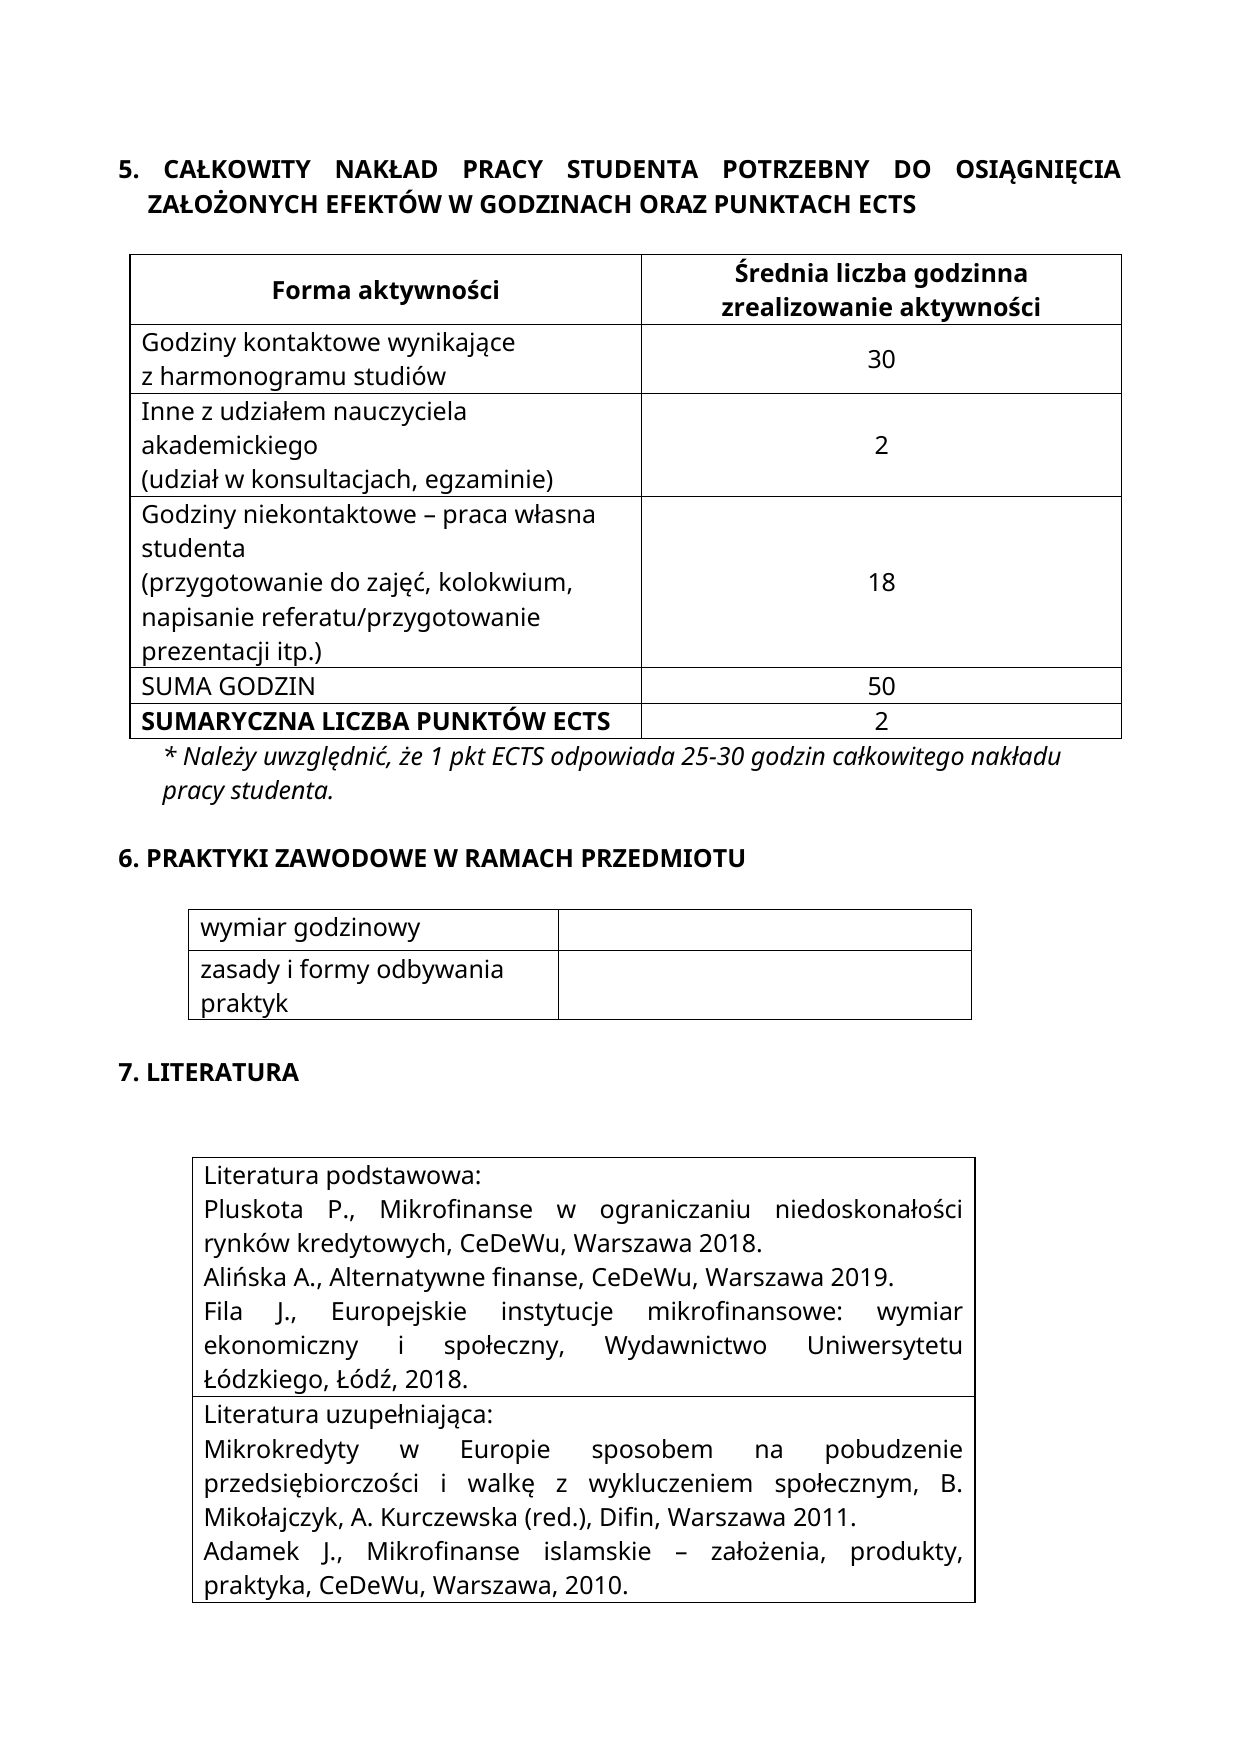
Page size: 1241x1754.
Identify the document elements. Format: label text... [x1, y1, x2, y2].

table_cell [559, 951, 971, 1019]
text 7. LITERATURA [118, 1054, 1122, 1088]
table_cell SUMARYCZNA LICZBA PUNKTÓW ECTS [131, 704, 641, 737]
table_cell SUMA GODZIN [131, 668, 641, 702]
table_cell Godziny niekontaktowe – praca własna studenta (przygotowanie do zajęć, kolokwium, napisanie referatu/przygotowanie prezentacji itp.) [131, 497, 641, 667]
table_cell 18 [642, 497, 1121, 667]
text 6. PRAKTYKI ZAWODOWE W RAMACH PRZEDMIOTU [118, 841, 1122, 875]
table_cell zasady i formy odbywania praktyk [189, 951, 558, 1019]
table_header [559, 910, 971, 950]
text * Należy uwzględnić, że 1 pkt ECTS odpowiada 25-30 godzin całkowitego nakładu pracy studenta. [162, 739, 1122, 807]
table_header Literatura podstawowa: Pluskota P., Mikrofinanse w ograniczaniu niedoskonałości rynków kredytowych, CeDeWu, Warszawa 2018. Alińska A., Alternatywne finanse, CeDeWu, Warszawa 2019. Fila J., Europejskie instytucje mikrofinansowe: wymiar ekonomiczny i społeczny, Wydawnictwo Uniwersytetu Łódzkiego, Łódź, 2018. [193, 1158, 974, 1396]
table_cell Godziny kontaktowe wynikające z harmonogramu studiów [131, 325, 641, 393]
table_cell Inne z udziałem nauczyciela akademickiego (udział w konsultacjach, egzaminie) [131, 394, 641, 496]
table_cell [193, 1397, 974, 1602]
table_header Średnia liczba godzinna zrealizowanie aktywności [642, 255, 1121, 323]
table_header wymiar godzinowy [189, 910, 558, 950]
text 5. CAŁKOWITY NAKŁAD PRACY STUDENTA POTRZEBNY DO OSIĄGNIĘCIA ZAŁOŻONYCH EFEKTÓW W GODZINACH ORAZ PUNKTACH ECTS [118, 152, 1122, 220]
table_cell 2 [642, 394, 1121, 496]
table_header Forma aktywności [131, 255, 641, 323]
table_cell 2 [642, 704, 1121, 737]
table_cell 50 [642, 668, 1121, 702]
table_cell 30 [642, 325, 1121, 393]
